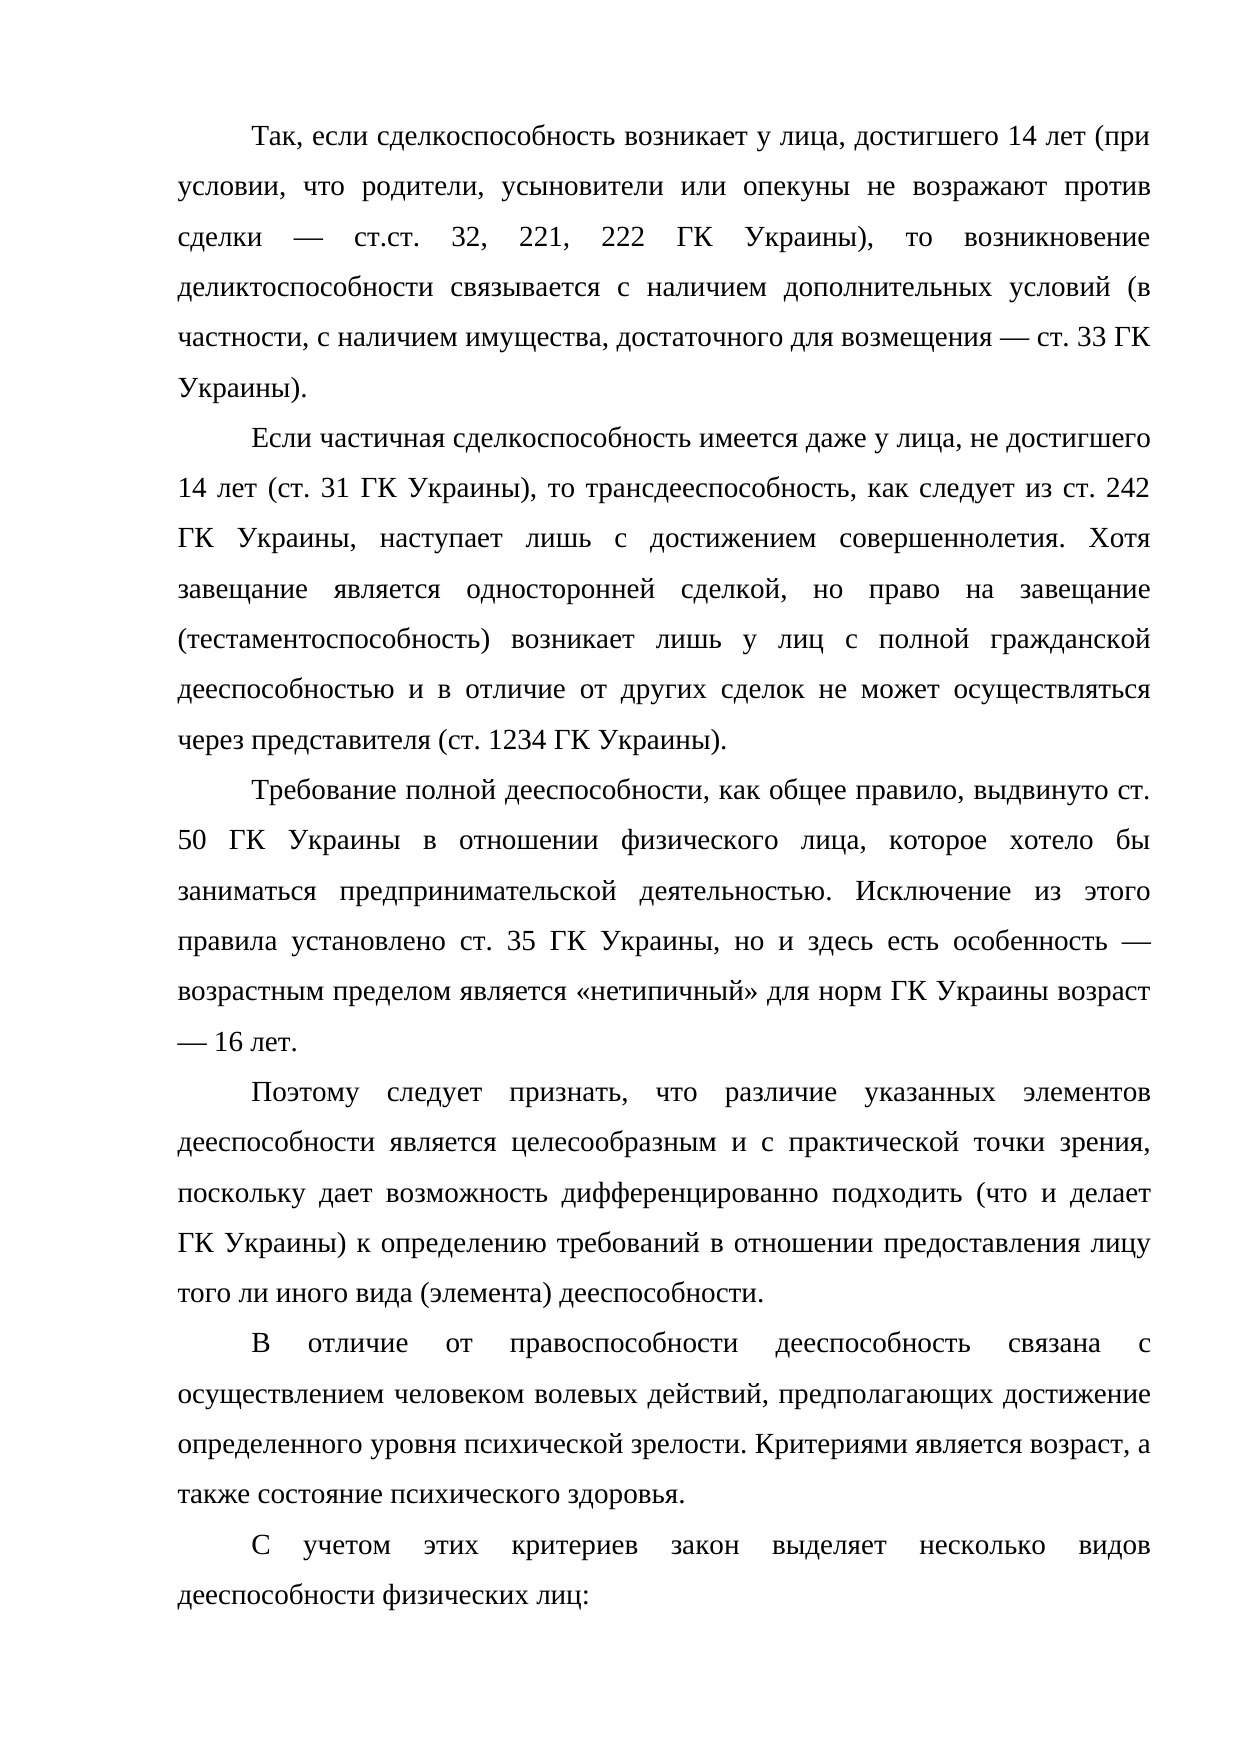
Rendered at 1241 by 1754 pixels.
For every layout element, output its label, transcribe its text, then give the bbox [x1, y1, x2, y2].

text Требование полной дееспособности, как общее правило, выдвинуто ст. 50 ГК Украины в отношении физического лица, которое хотело бы заниматься предпринимательской деятельностью. Исключение из этого правила установлено ст. 35 ГК Украины, но и здесь есть особенность — возрастным пределом является «нетипичный» для норм ГК Украины возраст — 16 лет. [177, 772, 1152, 1057]
text Если частичная сделкоспособность имеется даже у лица, не достигшего 14 лет (ст. 31 ГК Украины), то трансдееспособность, как следует из ст. 242 ГК Украины, наступает лишь с достижением совершеннолетия. Хотя завещание является односторонней сделкой, но право на завещание (тестаментоспособность) возникает лишь у лиц с полной гражданской дееспособностью и в отличие от других сделок не может осуществляться через представителя (ст. 1234 ГК Украины). [177, 420, 1152, 755]
text В отличие от правоспособности дееспособность связана с осуществлением человеком волевых действий, предполагающих достижение определенного уровня психической зрелости. Критериями является возраст, а также состояние психического здоровья. [177, 1326, 1152, 1510]
text Так, если сделкоспособность возникает у лица, достигшего 14 лет (при условии, что родители, усыновители или опекуны не возражают против сделки — ст.ст. 32, 221, 222 ГК Украины), то возникновение деликтоспособности связывается с наличием дополнительных условий (в частности, с наличием имущества, достаточного для возмещения — ст. 33 ГК Украины). [177, 118, 1152, 403]
text С учетом этих критериев закон выделяет несколько видов дееспособности физических лиц: [177, 1527, 1152, 1611]
text Поэтому следует признать, что различие указанных элементов дееспособности является целесообразным и с практической точки зрения, поскольку дает возможность дифференцированно подходить (что и делает ГК Украины) к определению требований в отношении предоставления лицу того ли иного вида (элемента) дееспособности. [177, 1074, 1152, 1309]
